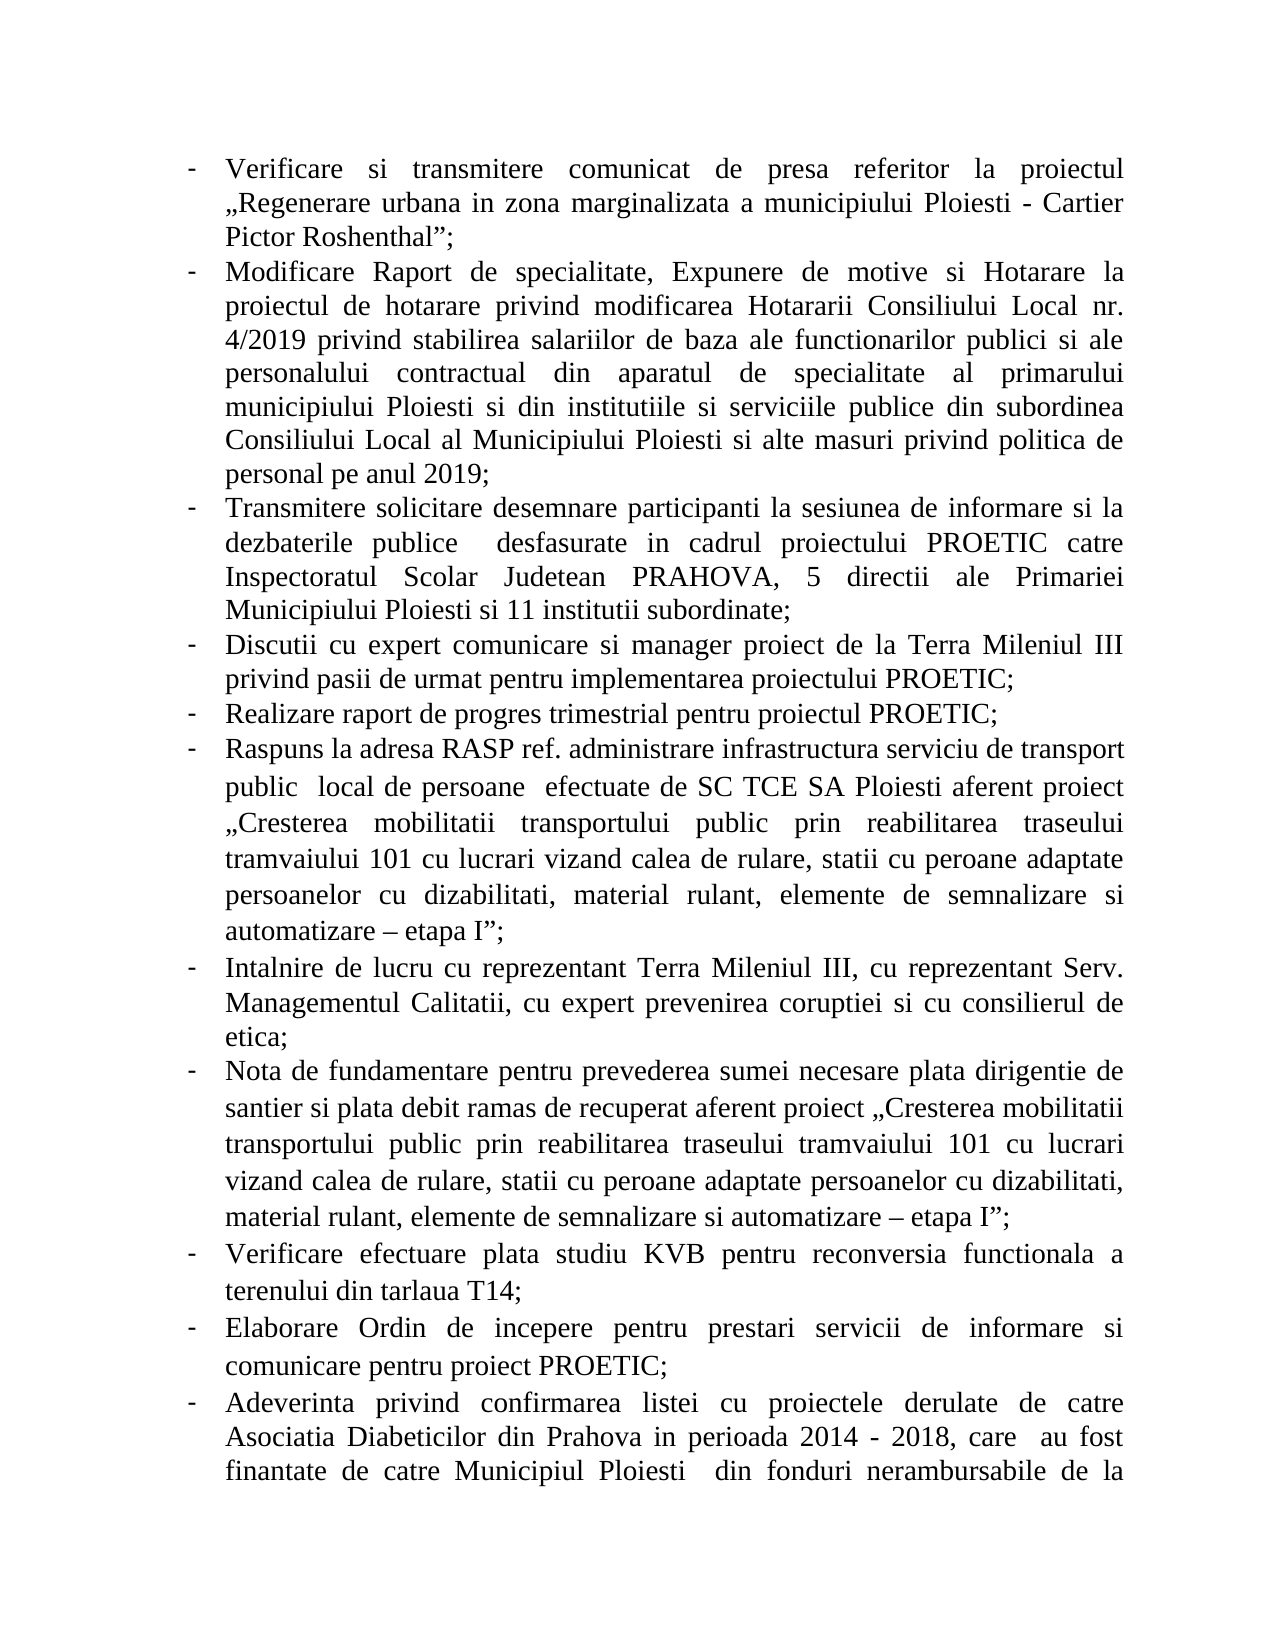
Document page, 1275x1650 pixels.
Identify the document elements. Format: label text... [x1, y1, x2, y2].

list Realizare raport de progres trimestrial pentru proiectul PROETIC; [187, 695, 1125, 731]
list Verificare efectuare plata studiu KVB pentru reconversia functionala a terenului din tarlaua T14; [187, 1235, 1125, 1307]
list Nota de fundamentare pentru prevederea sumei necesare plata dirigentie de santier si plata debit ramas de recuperat aferent proiect „Cresterea mobilitatii transportului public prin reabilitarea traseului tramvaiului 101 cu lucrari vizand calea de rulare, statii cu peroane adaptate persoanelor cu dizabilitati, material rulant, elemente de semnalizare si automatizare – etapa I”; [187, 1052, 1125, 1232]
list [187, 1384, 1125, 1487]
list Raspuns la adresa RASP ref. administrare infrastructura serviciu de transport public local de persoane efectuate de SC TCE SA Ploiesti aferent proiect „Cresterea mobilitatii transportului public prin reabilitarea traseului tramvaiului 101 cu lucrari vizand calea de rulare, statii cu peroane adaptate persoanelor cu dizabilitati, material rulant, elemente de semnalizare si automatizare – etapa I”; [187, 731, 1125, 947]
list Elaborare Ordin de incepere pentru prestari servicii de informare si comunicare pentru proiect PROETIC; [187, 1309, 1125, 1381]
list Verificare si transmitere comunicat de presa referitor la proiectul „Regenerare urbana in zona marginalizata a municipiului Ploiesti - Cartier Pictor Roshenthal”; [187, 150, 1125, 253]
list Modificare Raport de specialitate, Expunere de motive si Hotarare la proiectul de hotarare privind modificarea Hotararii Consiliului Local nr. 4/2019 privind stabilirea salariilor de baza ale functionarilor publici si ale personalului contractual din aparatul de specialitate al primarului municipiului Ploiesti si din institutiile si serviciile publice din subordinea Consiliului Local al Municipiului Ploiesti si alte masuri privind politica de personal pe anul 2019; [187, 253, 1125, 489]
list Discutii cu expert comunicare si manager proiect de la Terra Mileniul III privind pasii de urmat pentru implementarea proiectului PROETIC; [187, 626, 1125, 695]
list Intalnire de lucru cu reprezentant Terra Mileniul III, cu reprezentant Serv. Managementul Calitatii, cu expert prevenirea coruptiei si cu consilierul de etica; [187, 949, 1125, 1052]
list Transmitere solicitare desemnare participanti la sesiunea de informare si la dezbaterile publice desfasurate in cadrul proiectului PROETIC catre Inspectoratul Scolar Judetean PRAHOVA, 5 directii ale Primariei Municipiului Ploiesti si 11 institutii subordinate; [187, 489, 1125, 626]
